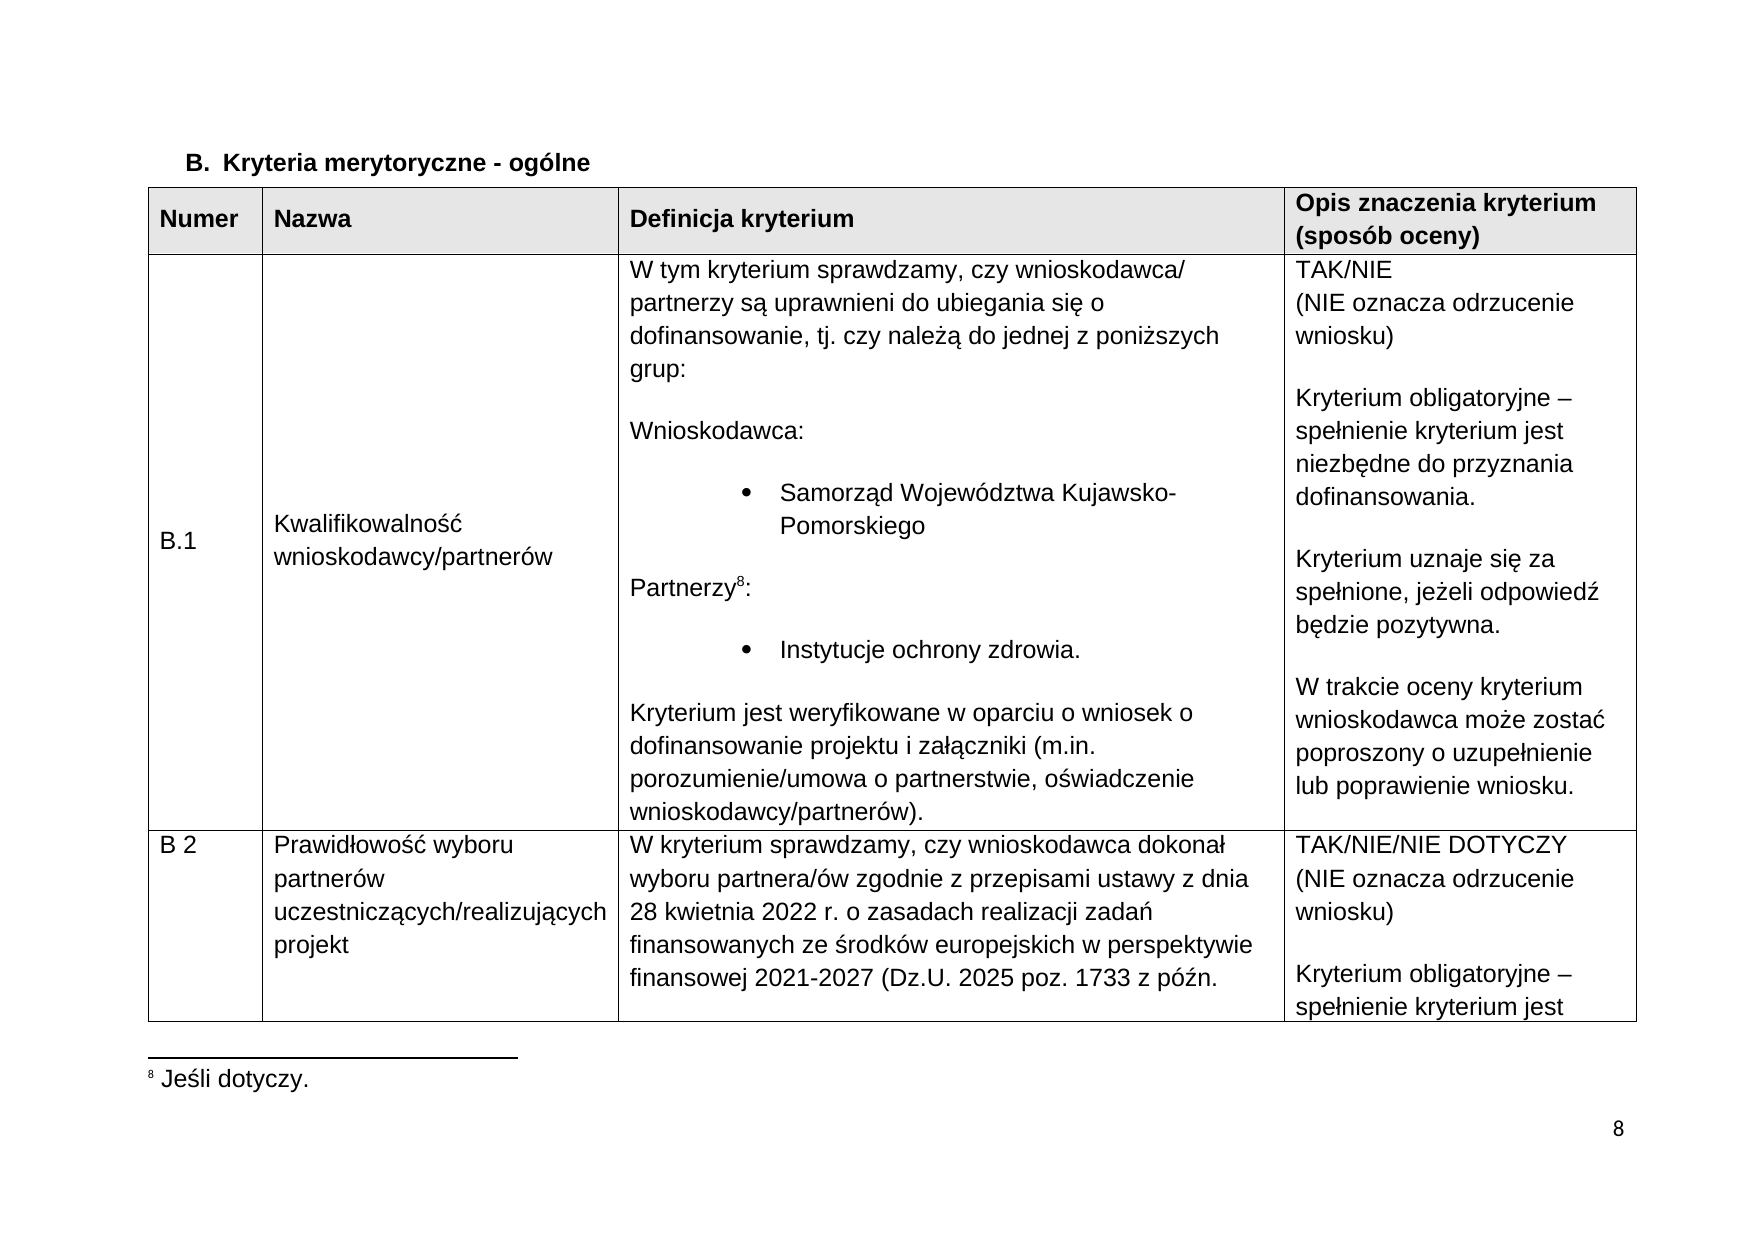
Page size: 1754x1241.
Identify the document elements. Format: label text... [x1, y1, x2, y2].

table_header Nazwa [263, 188, 618, 253]
table_header Numer [149, 188, 262, 253]
table_cell Kwalifikowalność wnioskodawcy/partnerów [263, 255, 618, 829]
subtitle Kryteria merytoryczne - ogólne [185, 148, 1624, 176]
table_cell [263, 831, 618, 1021]
table_cell B 2 [149, 831, 262, 1021]
table_cell B.1 [149, 255, 262, 829]
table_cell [619, 831, 1284, 1021]
table_cell W tym kryterium sprawdzamy, czy wnioskodawca/ partnerzy są uprawnieni do ubiegania się o dofinansowanie, tj. czy należą do jednej z poniższych grup: Wnioskodawca: Samorząd Województwa Kujawsko-Pomorskiego Partnerzy: Instytucje ochrony zdrowia. Kryterium jest weryfikowane w oparciu o wniosek o dofinansowanie projektu i załączniki (m.in. porozumienie/umowa o partnerstwie, oświadczenie wnioskodawcy/partnerów). [619, 255, 1284, 829]
table_header Definicja kryterium [619, 188, 1284, 253]
table_header Opis znaczenia kryterium (sposób oceny) [1285, 188, 1636, 253]
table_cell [1285, 831, 1636, 1021]
